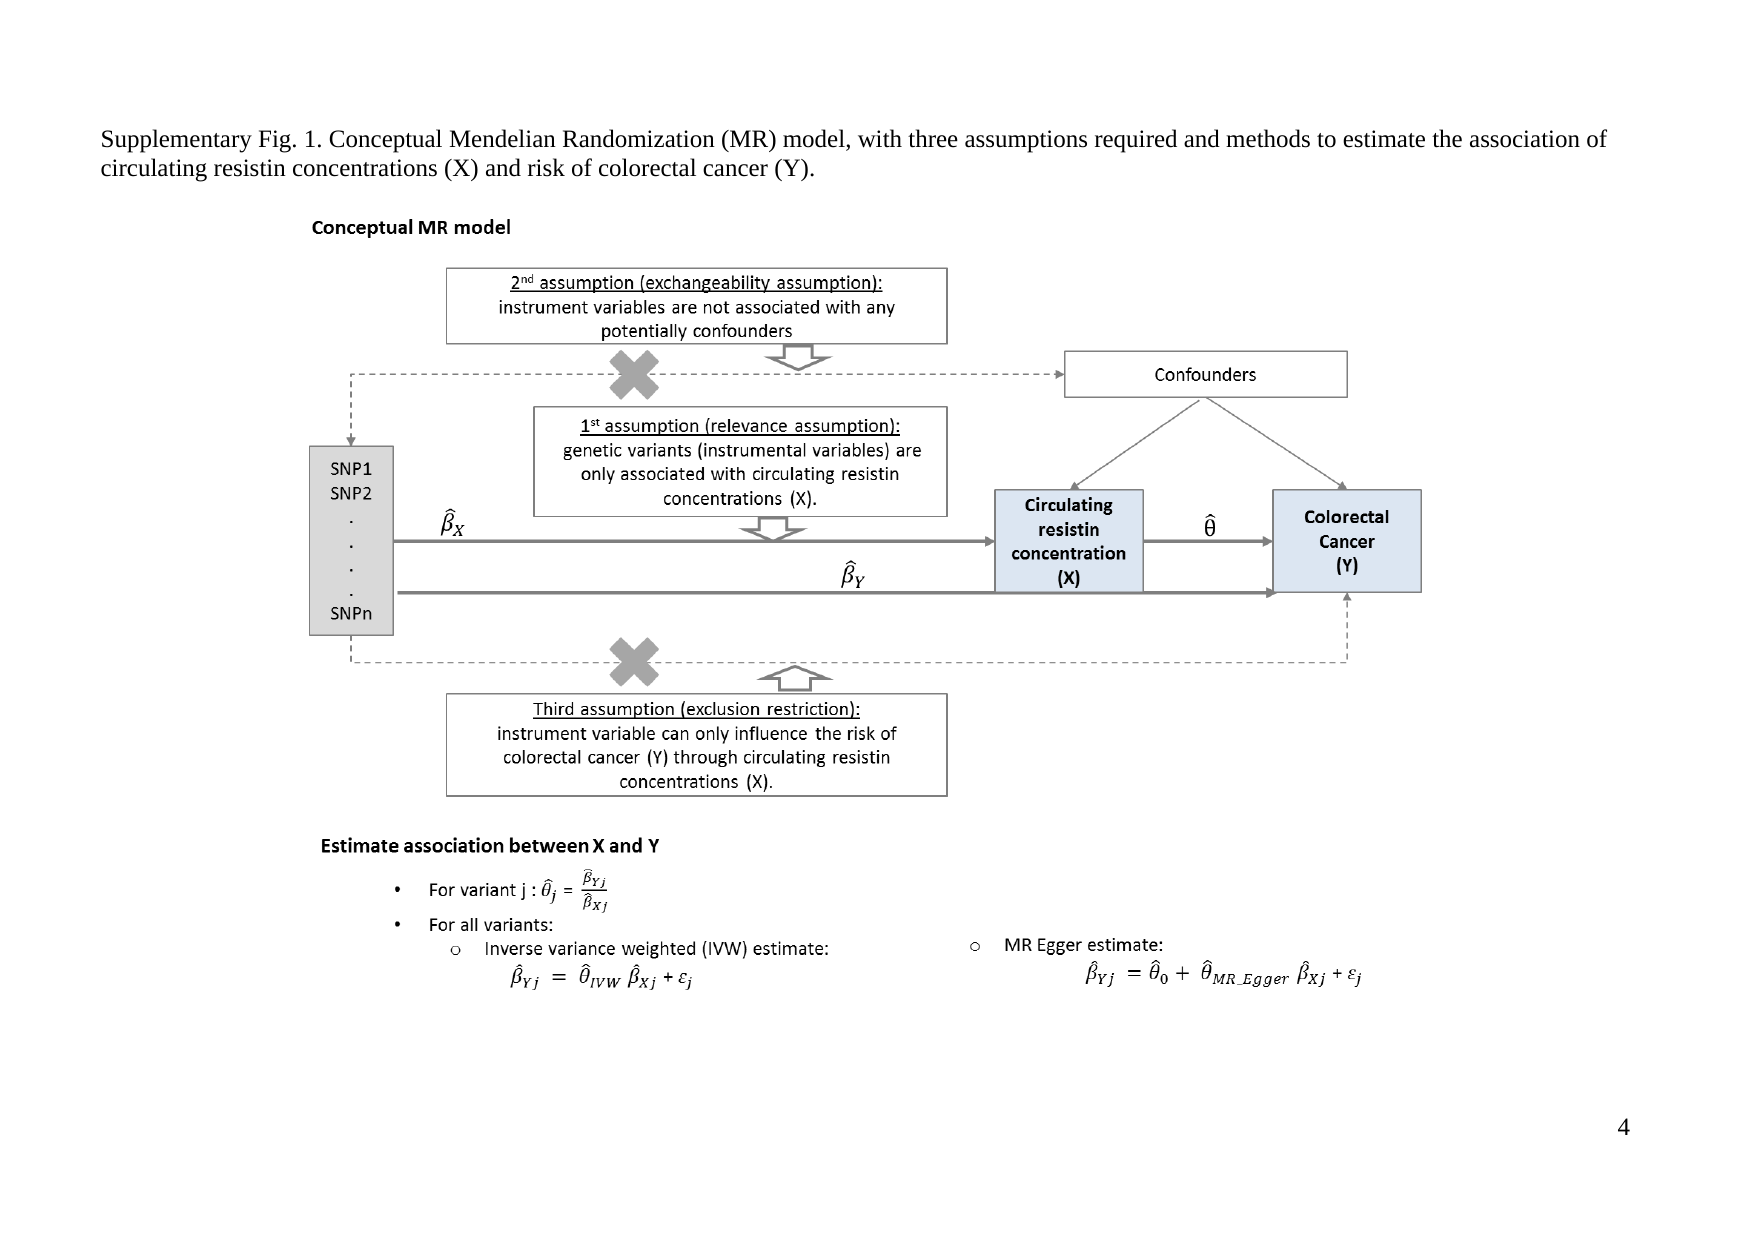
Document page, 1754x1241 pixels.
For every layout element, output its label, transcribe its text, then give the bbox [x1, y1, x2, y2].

picture [298, 207, 1432, 1010]
text Supplementary Fig. 1. Conceptual Mendelian Randomization (MR) model, with three assumptions required and methods to estimate the association of circulating resistin concentrations (X) and risk of colorectal cancer (Y). [100, 124, 1630, 182]
